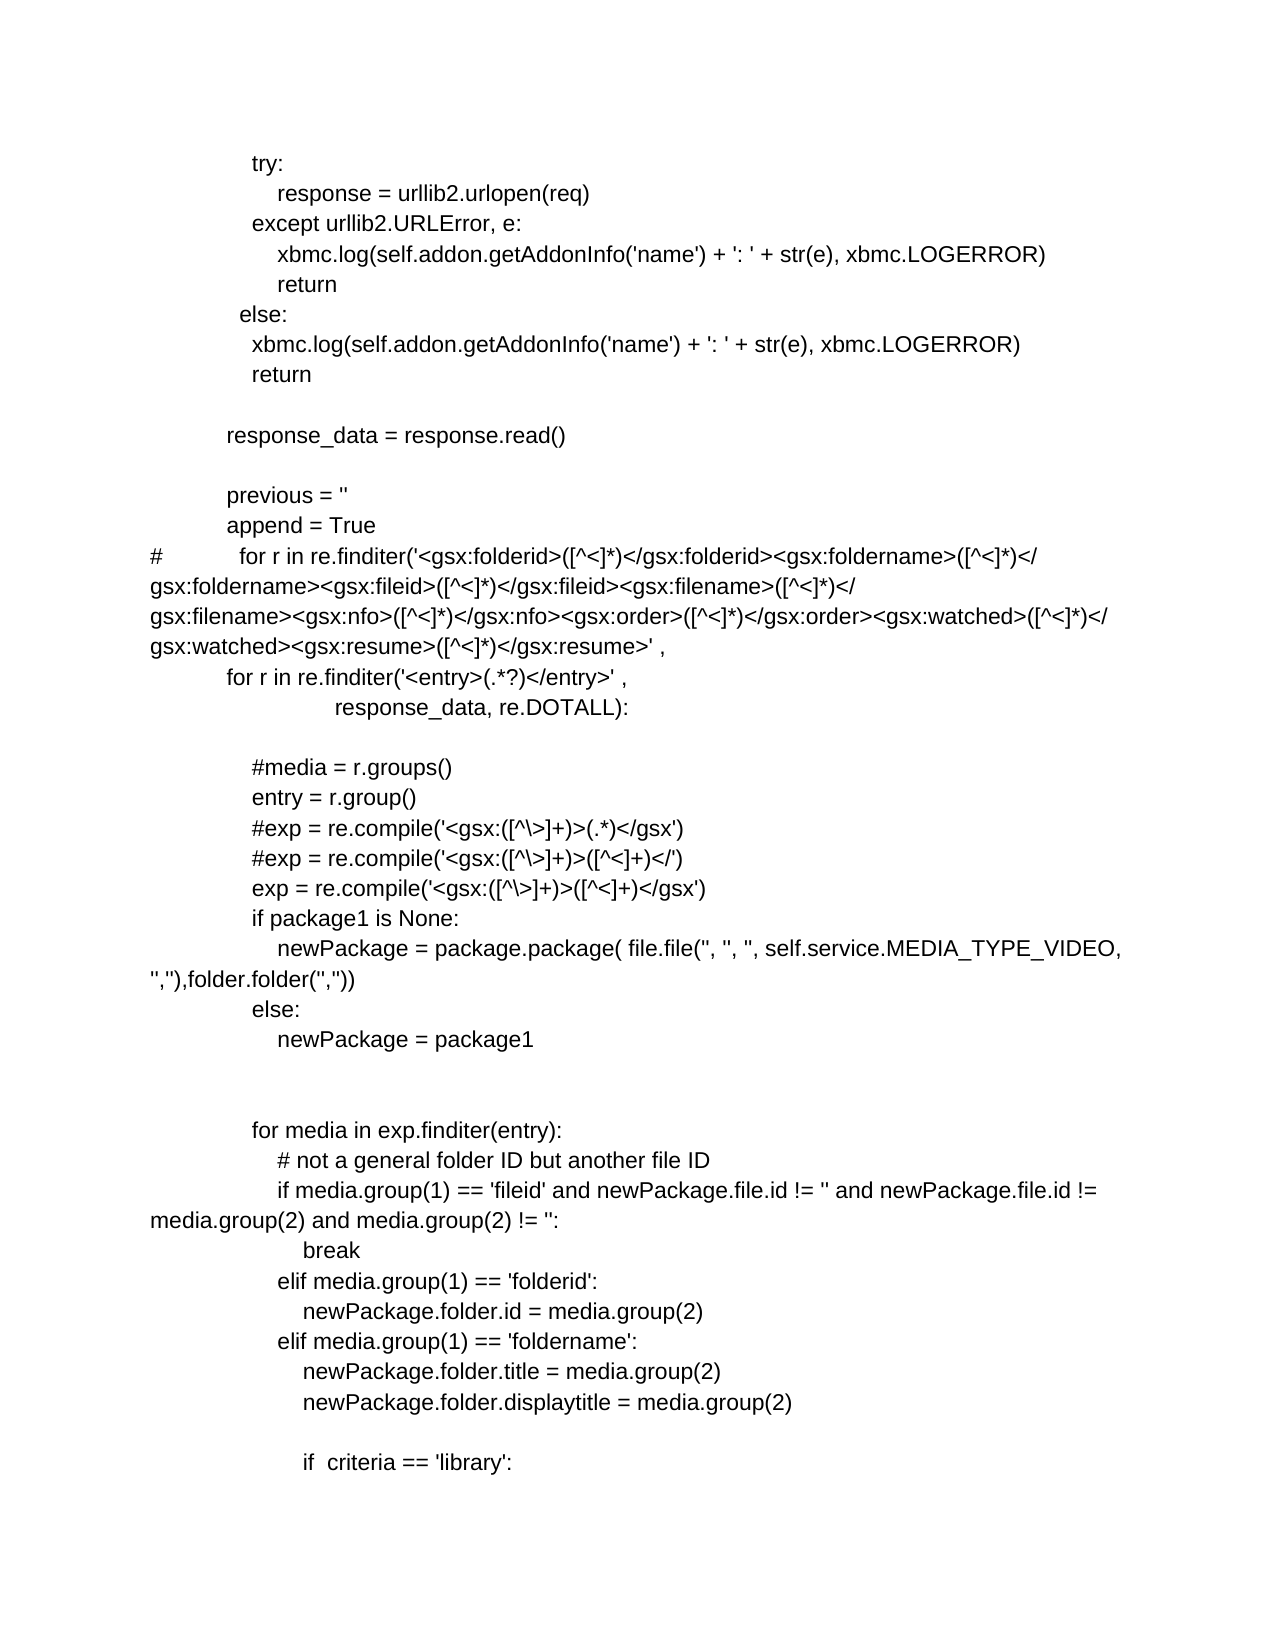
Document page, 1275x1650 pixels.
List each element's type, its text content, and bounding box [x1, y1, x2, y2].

text for media in exp.finditer(entry): [150, 1117, 1125, 1143]
text append = True [150, 512, 1125, 539]
text # for r in re.finditer('<gsx:folderid>([^<]*)</gsx:folderid><gsx:foldername>([^<]*)</gsx:foldername><gsx:fileid>([^<]*)</gsx:fileid><gsx:filename>([^<]*)</gsx:filename><gsx:nfo>([^<]*)</gsx:nfo><gsx:order>([^<]*)</gsx:order><gsx:watched>([^<]*)</gsx:watched><gsx:resume>([^<]*)</gsx:resume>' , [150, 543, 1125, 660]
text response_data = response.read() [150, 422, 1125, 448]
text else: [150, 996, 1125, 1022]
text # not a general folder ID but another file ID [150, 1147, 1125, 1173]
text #exp = re.compile('<gsx:([^\>]+)>(.*)</gsx') [150, 814, 1125, 841]
text newPackage.folder.displaytitle = media.group(2) [150, 1388, 1125, 1415]
text newPackage = package.package( file.file('', '', '', self.service.MEDIA_TYPE_VIDEO, '',''),folder.folder('','')) [150, 935, 1125, 992]
text newPackage.folder.title = media.group(2) [150, 1358, 1125, 1385]
text break [150, 1237, 1125, 1264]
text entry = r.group() [150, 784, 1125, 811]
text #exp = re.compile('<gsx:([^\>]+)>([^<]+)</') [150, 845, 1125, 871]
text response = urllib2.urlopen(req) [150, 180, 1125, 207]
text newPackage.folder.id = media.group(2) [150, 1298, 1125, 1324]
text elif media.group(1) == 'foldername': [150, 1328, 1125, 1354]
text xbmc.log(self.addon.getAddonInfo('name') + ': ' + str(e), xbmc.LOGERROR) [150, 241, 1125, 267]
text else: [150, 301, 1125, 327]
text except urllib2.URLError, e: [150, 210, 1125, 237]
text return [150, 361, 1125, 388]
text #media = r.groups() [150, 754, 1125, 781]
text xbmc.log(self.addon.getAddonInfo('name') + ': ' + str(e), xbmc.LOGERROR) [150, 331, 1125, 358]
text elif media.group(1) == 'folderid': [150, 1268, 1125, 1294]
text response_data, re.DOTALL): [150, 694, 1125, 720]
text if package1 is None: [150, 905, 1125, 932]
text exp = re.compile('<gsx:([^\>]+)>([^<]+)</gsx') [150, 875, 1125, 901]
text previous = '' [150, 482, 1125, 509]
text for r in re.finditer('<entry>(.*?)</entry>' , [150, 663, 1125, 690]
text newPackage = package1 [150, 1026, 1125, 1052]
text return [150, 271, 1125, 297]
text try: [150, 150, 1125, 176]
text if media.group(1) == 'fileid' and newPackage.file.id != '' and newPackage.file.id != media.group(2) and media.group(2) != '': [150, 1177, 1125, 1234]
text if criteria == 'library': [150, 1449, 1125, 1475]
